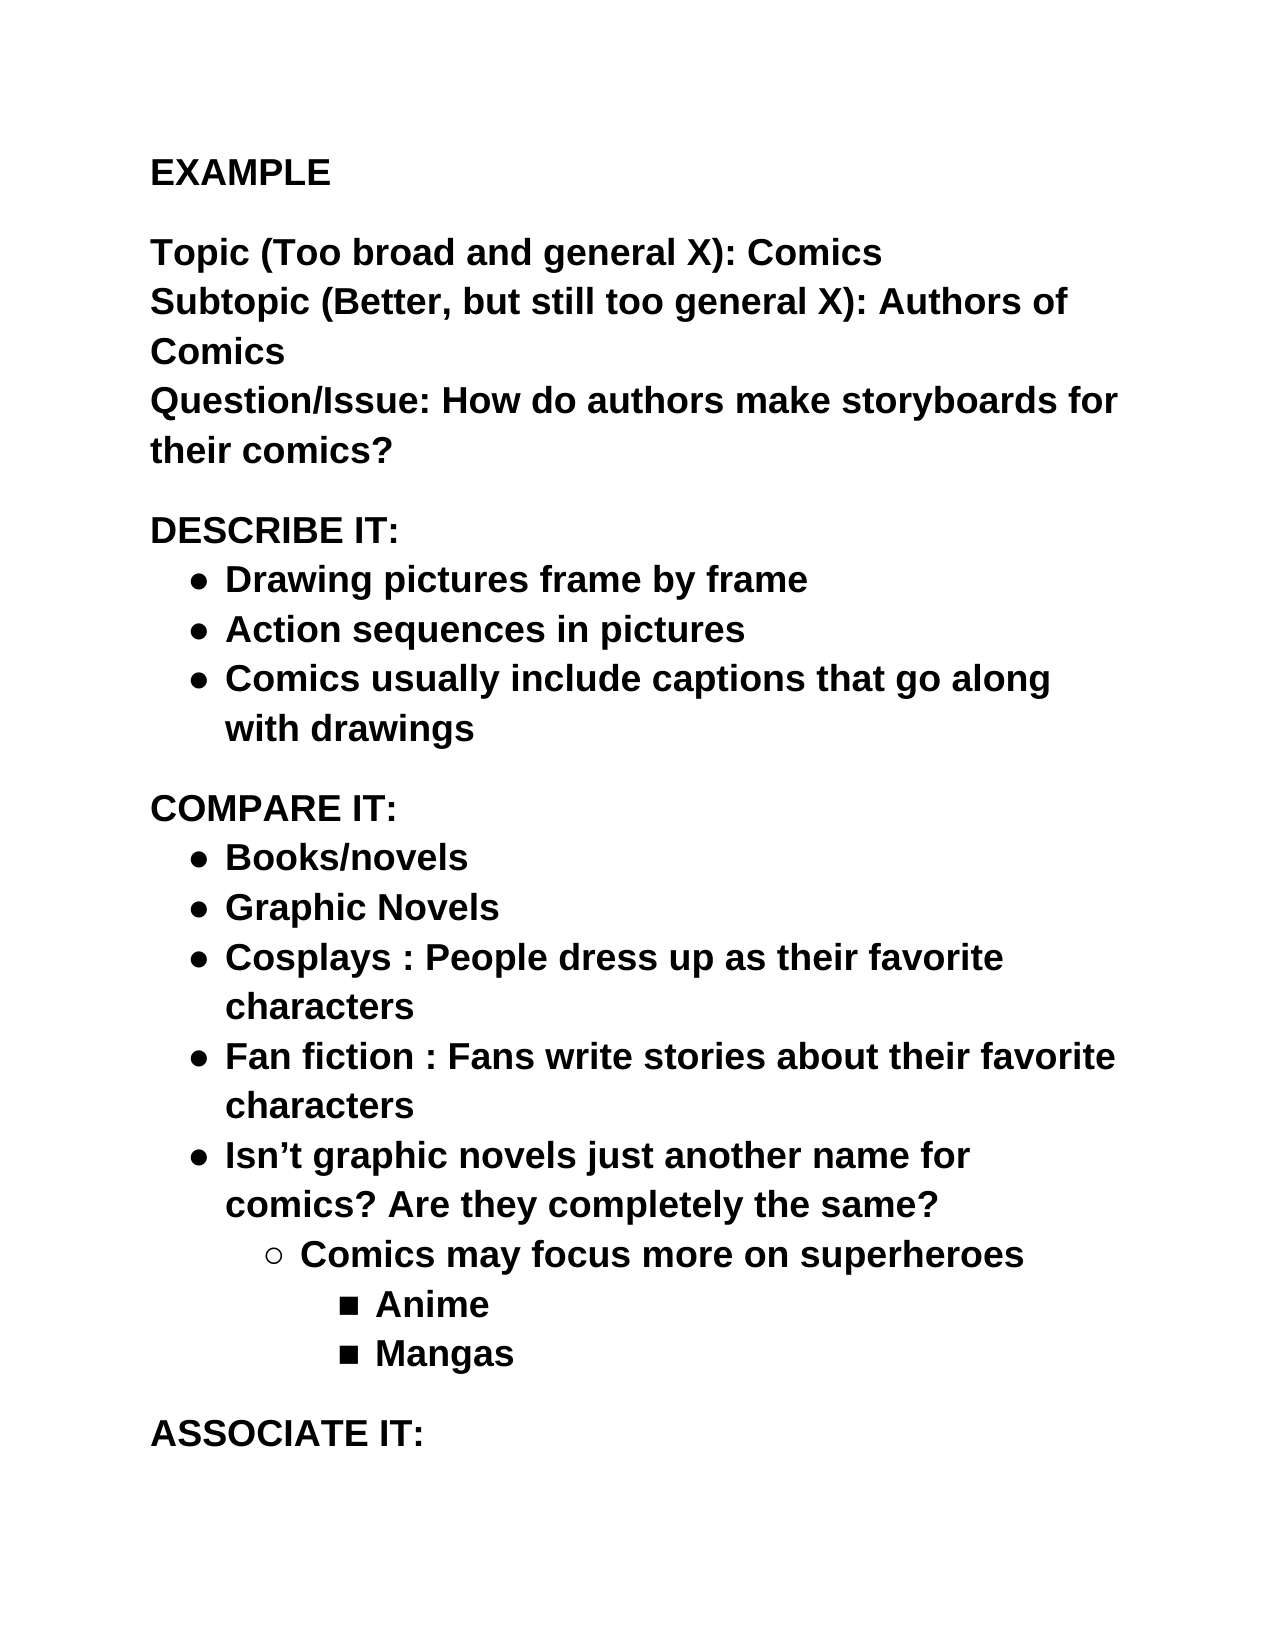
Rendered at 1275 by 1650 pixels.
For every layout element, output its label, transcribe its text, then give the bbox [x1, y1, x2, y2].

text DESCRIBE IT: [150, 508, 1125, 551]
list Drawing pictures frame by frame [187, 557, 1125, 601]
list Comics usually include captions that go along with drawings [187, 657, 1125, 749]
list Fan fiction : Fans write stories about their favorite characters [187, 1034, 1125, 1127]
list Cosplays : People dress up as their favorite characters [187, 935, 1125, 1027]
list Anime [337, 1282, 1125, 1325]
text Question/Issue: How do authors make storyboards for their comics? [150, 378, 1125, 471]
text COMPARE IT: [150, 786, 1125, 829]
list Isn’t graphic novels just another name for comics? Are they completely the same? [187, 1133, 1125, 1226]
text Subtopic (Better, but still too general X): Authors of Comics [150, 279, 1125, 372]
list Books/novels [187, 836, 1125, 879]
text EXAMPLE [150, 150, 1125, 193]
list Comics may focus more on superheroes [262, 1232, 1125, 1275]
list Action sequences in pictures [187, 607, 1125, 650]
text ASSOCIATE IT: [150, 1411, 1125, 1454]
list Graphic Novels [187, 885, 1125, 928]
text Topic (Too broad and general X): Comics [150, 230, 1125, 273]
list Mangas [337, 1331, 1125, 1374]
